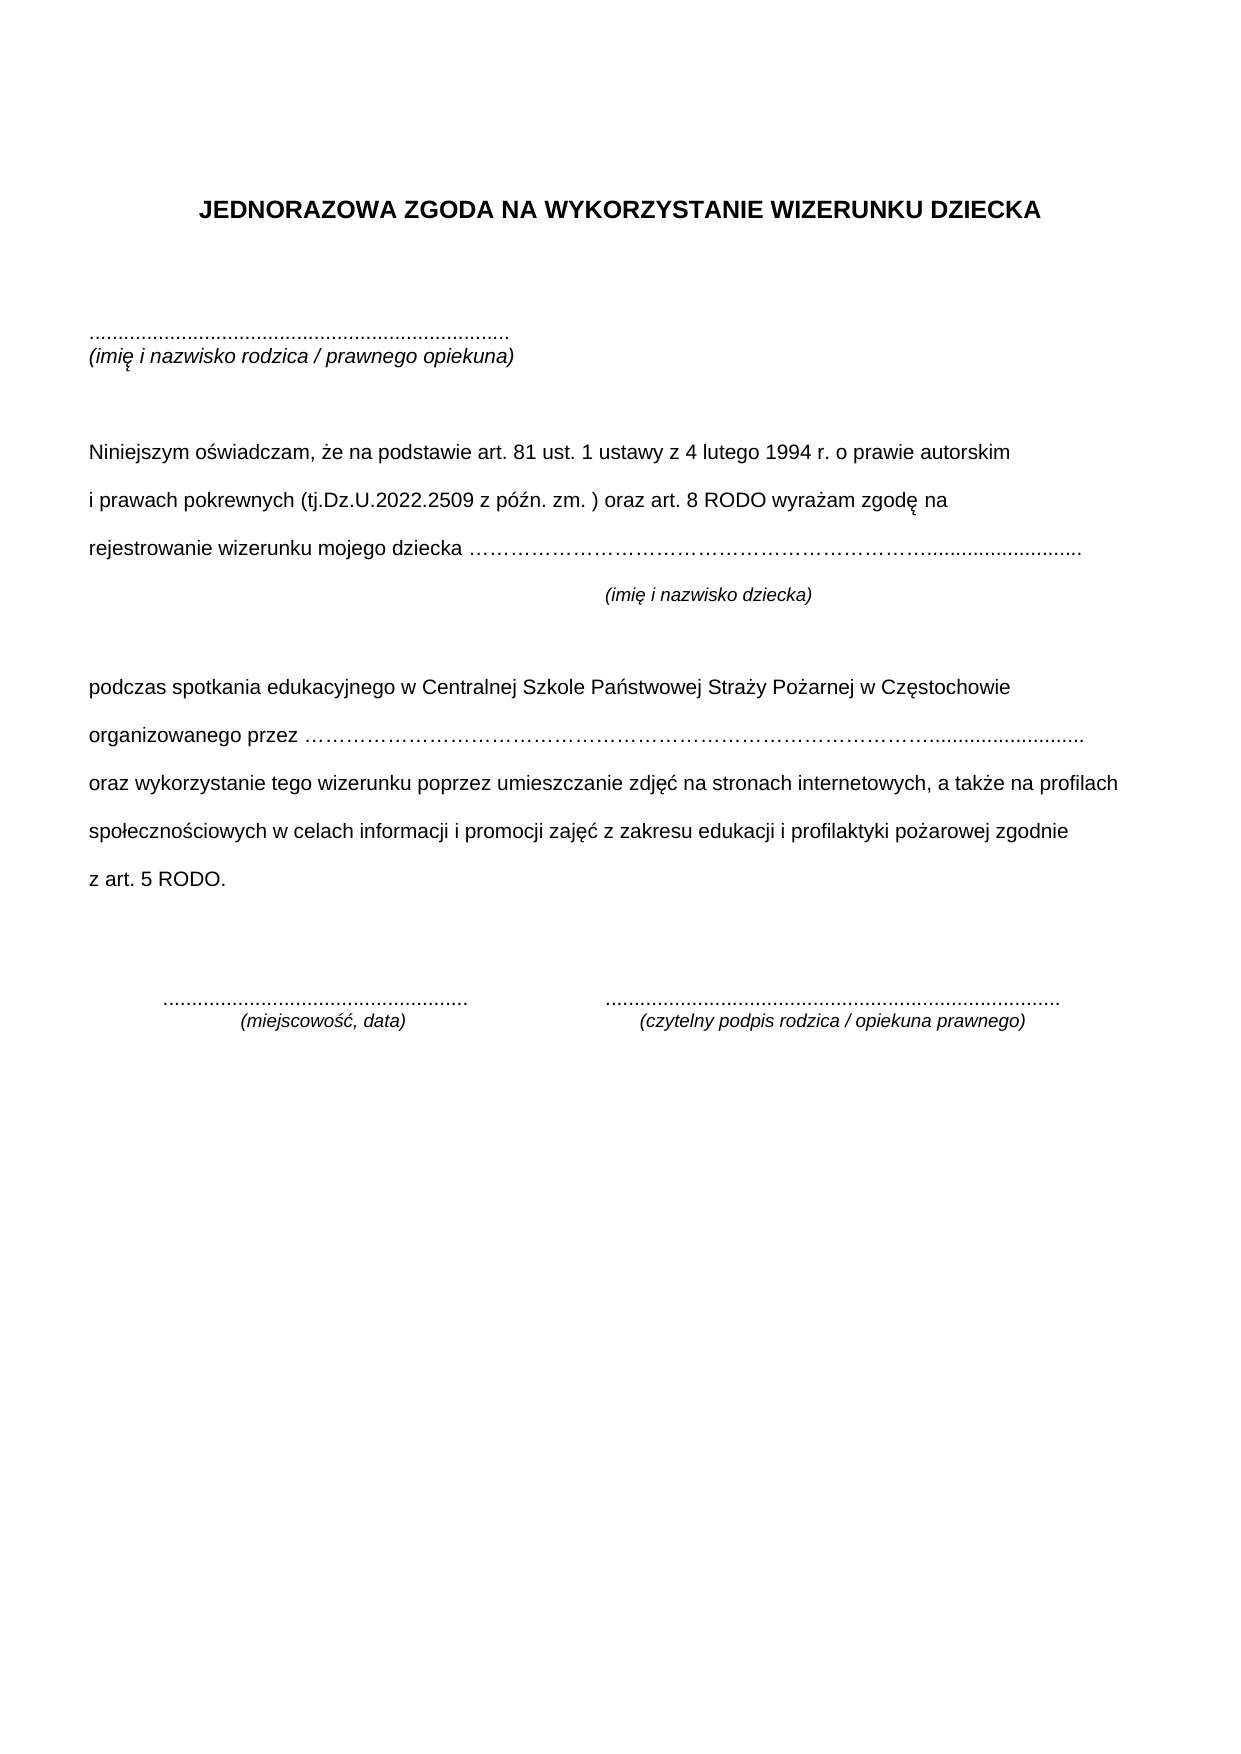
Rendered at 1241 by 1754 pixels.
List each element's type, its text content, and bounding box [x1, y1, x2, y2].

text ......................................................................... [89, 320, 1152, 344]
text rejestrowanie wizerunku mojego dziecka …………………………………………………………........................... [89, 536, 1152, 560]
text ..................................................... ............................................................................... [89, 986, 1152, 1010]
text oraz wykorzystanie tego wizerunku poprzez umieszczanie zdjęć na stronach internetowych, a także na profilach społecznościowych w celach informacji i promocji zajęć z zakresu edukacji i profilaktyki pożarowej zgodnie z art. 5 RODO. [89, 771, 1152, 890]
text Niniejszym oświadczam, że na podstawie art. 81 ust. 1 ustawy z 4 lutego 1994 r. o prawie autorskim i prawach pokrewnych (tj.Dz.U.2022.2509 z późn. zm. ) oraz art. 8 RODO wyrażam zgodę̨ na [89, 440, 1152, 512]
text (imię̨ i nazwisko rodzica / prawnego opiekuna) [89, 344, 1152, 368]
text JEDNORAZOWA ZGODA NA WYKORZYSTANIE WIZERUNKU DZIECKA [89, 196, 1152, 224]
text (miejscowość, data) (czytelny podpis rodzica / opiekuna prawnego) [89, 1010, 1152, 1032]
text podczas spotkania edukacyjnego w Centralnej Szkole Państwowej Straży Pożarnej w Częstochowie [89, 675, 1152, 699]
text organizowanego przez ………………………………………………………………………………........................... [89, 723, 1152, 747]
text (imię i nazwisko dziecka) [531, 584, 1152, 605]
